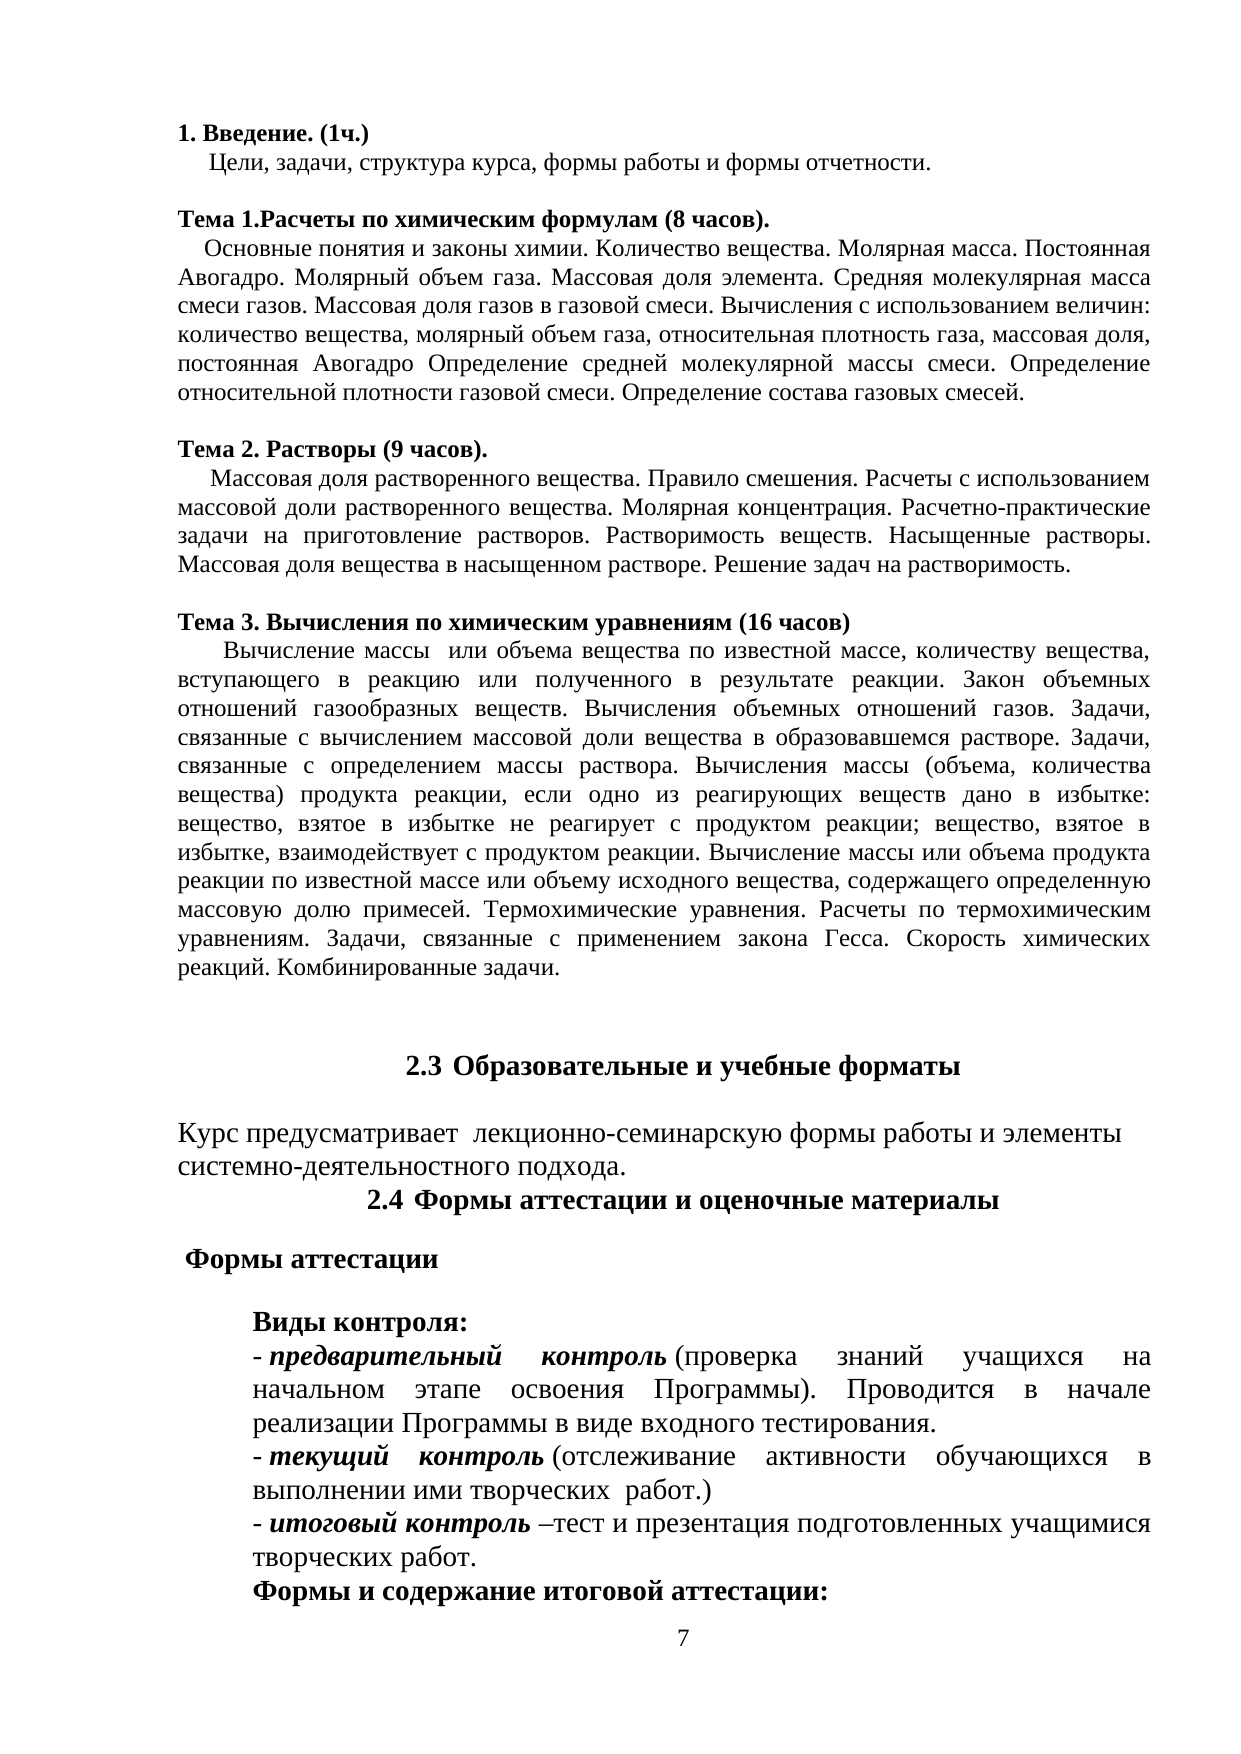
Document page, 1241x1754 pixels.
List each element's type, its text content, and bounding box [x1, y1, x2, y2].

list Виды контроля: [252, 1301, 1152, 1338]
list Образовательные и учебные форматы [215, 1048, 1152, 1081]
text - текущий контроль (отслеживание активности обучающихся в выполнении ими творческих работ.) [252, 1438, 1152, 1506]
text Формы и содержание итоговой аттестации: [252, 1573, 1152, 1606]
text Курс предусматривает лекционно-семинарскую формы работы и элементы системно-деятельностного подхода. [177, 1115, 1152, 1182]
text 1. Введение. (1ч.) [177, 118, 1152, 147]
text Тема 2. Растворы (9 часов). [177, 434, 1152, 463]
text Формы аттестации [177, 1242, 1152, 1275]
text Тема 1.Расчеты по химическим формулам (8 часов). [177, 204, 1152, 233]
text Основные понятия и законы химии. Количество вещества. Молярная масса. Постоянная Авогадро. Молярный объем газа. Массовая доля элемента. Средняя молекулярная масса смеси газов. Массовая доля газов в газовой смеси. Вычисления с использованием величин: количество вещества, молярный объем газа, относительная плотность газа, массовая доля, постоянная Авогадро Определение средней молекулярной массы смеси. Определение относительной плотности газовой смеси. Определение состава газовых смесей. [177, 233, 1152, 406]
list Формы аттестации и оценочные материалы [215, 1182, 1152, 1215]
text Массовая доля растворенного вещества. Правило смешения. Расчеты с использованием массовой доли растворенного вещества. Молярная концентрация. Расчетно-практические задачи на приготовление растворов. Растворимость веществ. Насыщенные растворы. Массовая доля вещества в насыщенном растворе. Решение задач на растворимость. [177, 463, 1152, 578]
text Тема 3. Вычисления по химическим уравнениям (16 часов) [177, 607, 1152, 636]
text Вычисление массы или объема вещества по известной массе, количеству вещества, вступающего в реакцию или полученного в результате реакции. Закон объемных отношений газообразных веществ. Вычисления объемных отношений газов. Задачи, связанные с вычислением массовой доли вещества в образовавшемся растворе. Задачи, связанные с определением массы раствора. Вычисления массы (объема, количества вещества) продукта реакции, если одно из реагирующих веществ дано в избытке: вещество, взятое в избытке не реагирует с продуктом реакции; вещество, взятое в избытке, взаимодействует с продуктом реакции. Вычисление массы или объема продукта реакции по известной массе или объему исходного вещества, содержащего определенную массовую долю примесей. Термохимические уравнения. Расчеты по термохимическим уравнениям. Задачи, связанные с применением закона Гесса. Скорость химических реакций. Комбинированные задачи. [177, 636, 1152, 981]
text - итоговый контроль –тест и презентация подготовленных учащимися творческих работ. [252, 1506, 1152, 1573]
text - предварительный контроль (проверка знаний учащихся на начальном этапе освоения Программы). Проводится в начале реализации Программы в виде входного тестирования. [252, 1338, 1152, 1438]
text Цели, задачи, структура курса, формы работы и формы отчетности. [177, 147, 1152, 176]
